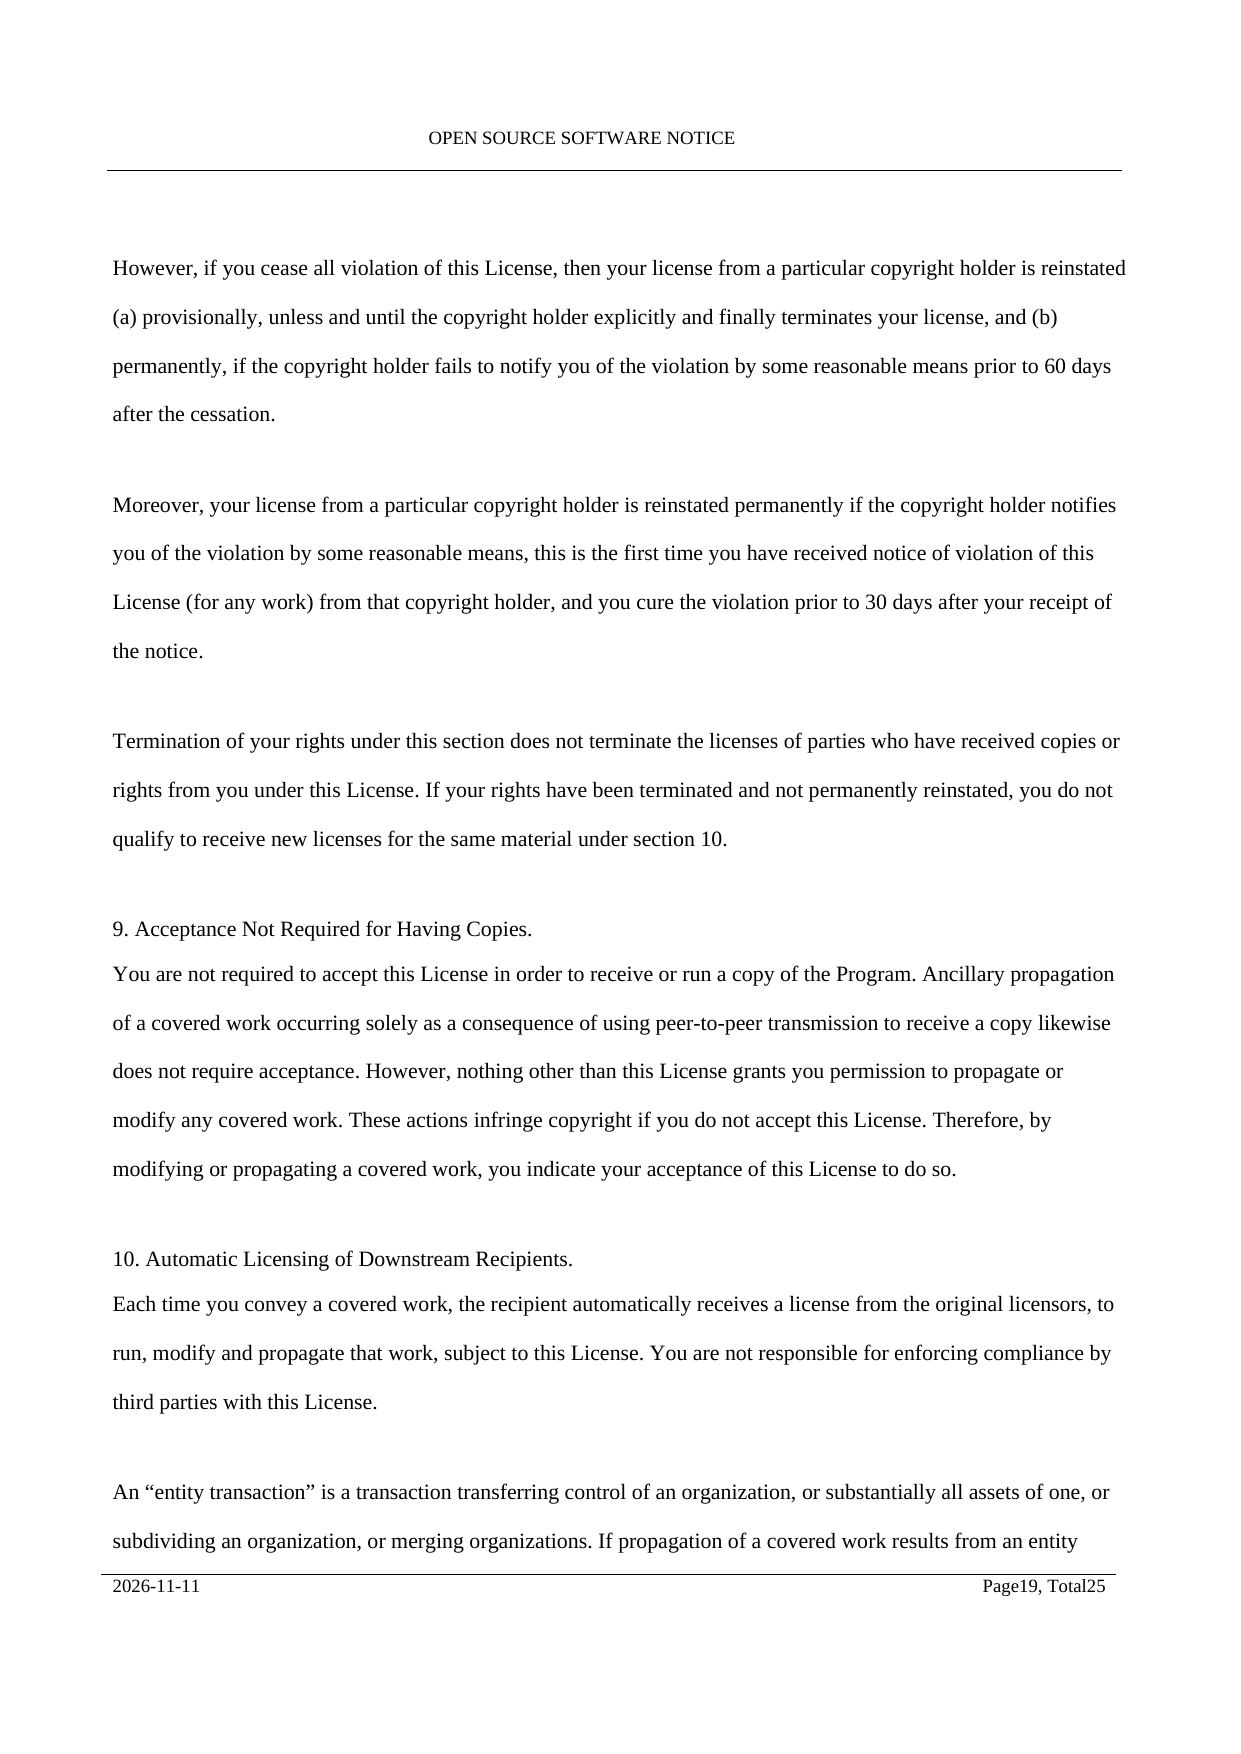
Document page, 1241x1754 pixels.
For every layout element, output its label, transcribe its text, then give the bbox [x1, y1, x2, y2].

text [112, 1475, 1128, 1556]
text 10. Automatic Licensing of Downstream Recipients. [112, 1242, 1128, 1275]
text Moreover, your license from a particular copyright holder is reinstated permanently if the copyright holder notifies you of the violation by some reasonable means, this is the first time you have received notice of violation of this License (for any work) from that copyright holder, and you cure the violation prior to 30 days after your receipt of the notice. [112, 488, 1128, 667]
text You are not required to accept this License in order to receive or run a copy of the Program. Ancillary propagation of a covered work occurring solely as a consequence of using peer-to-peer transmission to receive a copy likewise does not require acceptance. However, nothing other than this License grants you permission to propagate or modify any covered work. These actions infringe copyright if you do not accept this License. Therefore, by modifying or propagating a covered work, you indicate your acceptance of this License to do so. [112, 957, 1128, 1185]
text 9. Acceptance Not Required for Having Copies. [112, 912, 1128, 944]
text Termination of your rights under this section does not terminate the licenses of parties who have received copies or rights from you under this License. If your rights have been terminated and not permanently reinstated, you do not qualify to receive new licenses for the same material under section 10. [112, 724, 1128, 854]
text Each time you convey a covered work, the recipient automatically receives a license from the original licensors, to run, modify and propagate that work, subject to this License. You are not responsible for enforcing compliance by third parties with this License. [112, 1287, 1128, 1417]
text However, if you cease all violation of this License, then your license from a particular copyright holder is reinstated (a) provisionally, unless and until the copyright holder explicitly and finally terminates your license, and (b) permanently, if the copyright holder fails to notify you of the violation by some reasonable means prior to 60 days after the cessation. [112, 251, 1128, 430]
